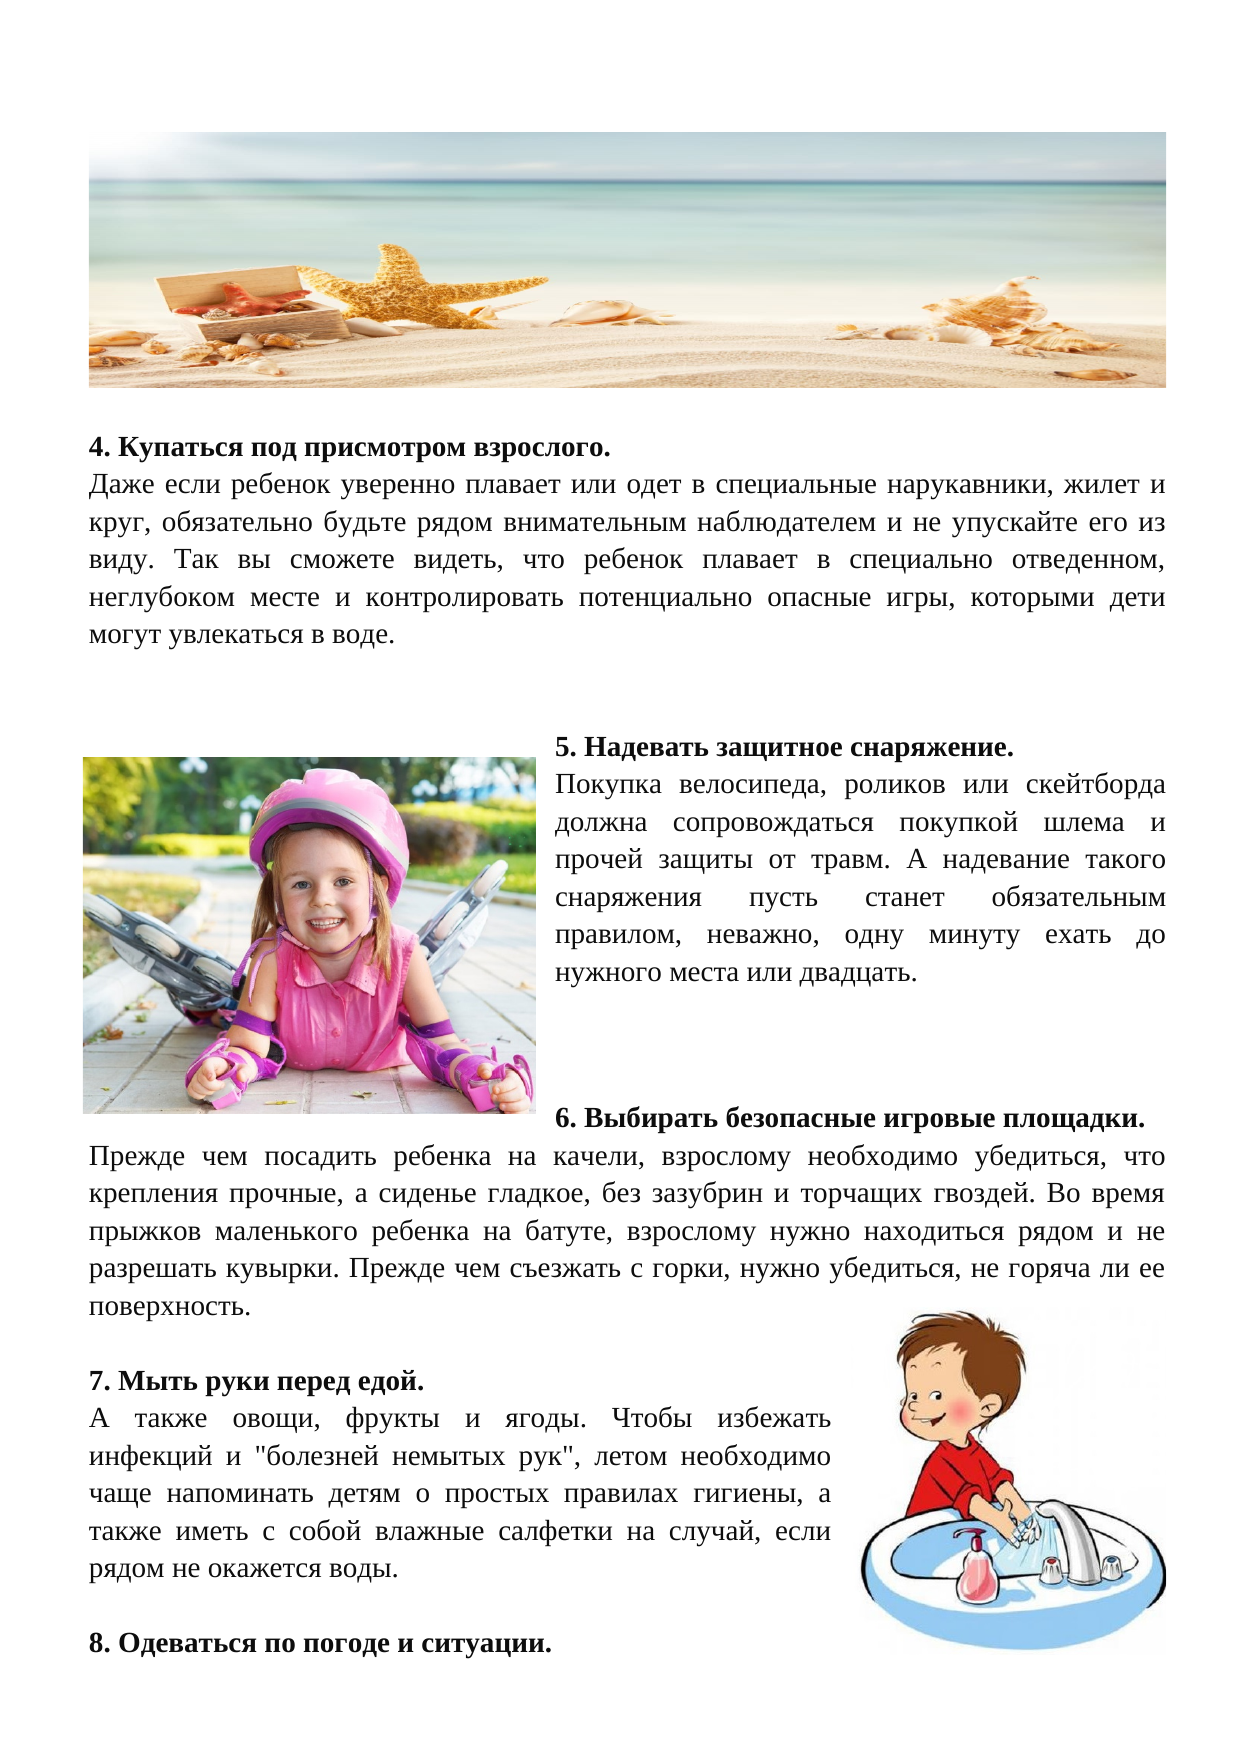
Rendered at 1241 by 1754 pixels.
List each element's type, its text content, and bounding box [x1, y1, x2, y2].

text Прежде чем посадить ребенка на качели, взрослому необходимо убедиться, что крепления прочные, а сиденье гладкое, без зазубрин и торчащих гвоздей. Во время прыжков маленького ребенка на батуте, взрослому нужно находиться рядом и не разрешать кувырки. Прежде чем съезжать с горки, нужно убедиться, не горяча ли ее поверхность. [89, 1134, 1166, 1321]
picture [850, 1307, 1167, 1655]
picture [88, 132, 1167, 388]
text 8. Одеваться по погоде и ситуации. [89, 1584, 1166, 1659]
text Покупка велосипеда, роликов или скейтборда должна сопровождаться покупкой шлема и прочей защиты от травм. А надевание такого снаряжения пусть станет обязательным правилом, неважно, одну минуту ехать до нужного места или двадцать. [536, 763, 1166, 988]
picture [82, 757, 536, 1114]
text 4. Купаться под присмотром взрослого. [89, 425, 1166, 463]
text А также овощи, фрукты и ягоды. Чтобы избежать инфекций и "болезней немытых рук", летом необходимо чаще напоминать детям о простых правилах гигиены, а также иметь с собой влажные салфетки на случай, если рядом не окажется воды. [89, 1396, 850, 1584]
text 6. Выбирать безопасные игровые площадки. [89, 1063, 1166, 1134]
text Даже если ребенок уверенно плавает или одет в специальные нарукавники, жилет и круг, обязательно будьте рядом внимательным наблюдателем и не упускайте его из виду. Так вы сможете видеть, что ребенок плавает в специально отведенном, неглубоком месте и контролировать потенциально опасные игры, которыми дети могут увлекаться в воде. [89, 463, 1166, 650]
text 5. Надевать защитное снаряжение. [89, 725, 1166, 763]
text 7. Мыть руки перед едой. [89, 1321, 850, 1396]
